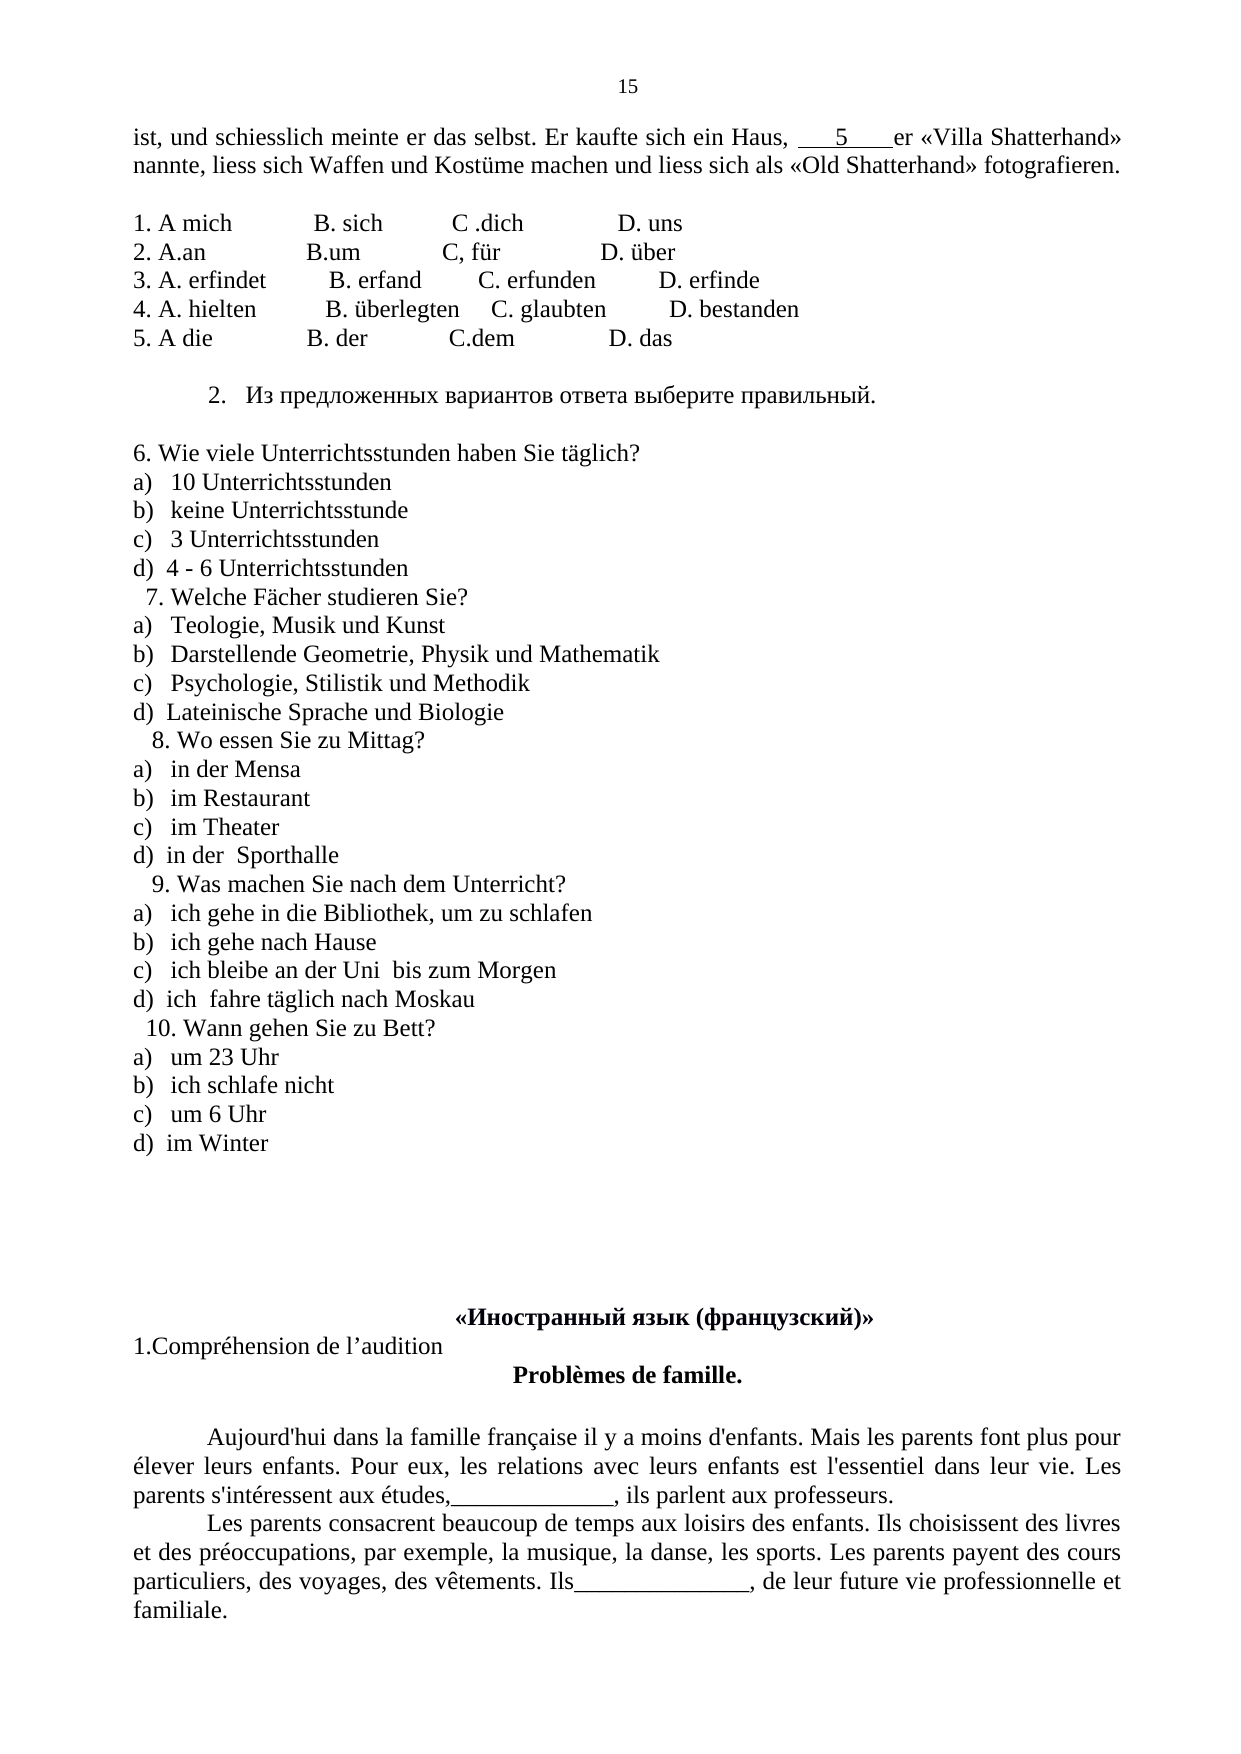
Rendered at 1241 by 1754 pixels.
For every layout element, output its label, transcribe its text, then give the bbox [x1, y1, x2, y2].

text 2. A.an B.um C, für D. über [133, 237, 1122, 266]
text 1.Compréhension de l’audition [133, 1331, 1122, 1360]
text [133, 122, 1122, 179]
list Psychologie, Stilistik und Methodik [133, 668, 1122, 697]
text d) im Winter [133, 1128, 1122, 1157]
list in der Mensa [133, 754, 1122, 783]
text 10. Wann gehen Sie zu Bett? [133, 1013, 1122, 1042]
list um 6 Uhr [133, 1099, 1122, 1128]
title Les parents consacrent beaucoup de temps aux loisirs des enfants. Ils choisissent des livres et des préoccupations, par exemple, la musique, la danse, les sports. Les parents payent des cours particuliers, des voyages, des vêtements. Ils______________, de leur future vie professionnelle et familiale. [133, 1508, 1122, 1623]
text d) in der Sporthalle [133, 841, 1122, 869]
text 4. A. hielten B. überlegten C. glaubten D. bestanden [133, 294, 1122, 323]
text 1. A mich B. sich C .dich D. uns [133, 208, 1122, 237]
list 3 Unterrichtsstunden [133, 524, 1122, 553]
text d) Lateinische Sprache und Biologie [133, 697, 1122, 726]
title Aujourd'hui dans la famille française il y a moins d'enfants. Mais les parents font plus pour élever leurs enfants. Pour eux, les relations avec leurs enfants est l'essentiel dans leur vie. Les parents s'intéressent aux études,_____________, ils parlent aux professeurs. [133, 1422, 1122, 1508]
text 3. A. erfindet B. erfand C. erfunden D. erfinde [133, 266, 1122, 294]
list keine Unterrichtsstunde [133, 496, 1122, 524]
list Darstellende Geometrie, Physik und Mathematik [133, 639, 1122, 668]
list 10 Unterrichtsstunden [133, 467, 1122, 496]
text 6. Wie viele Unterrichtsstunden haben Sie täglich? [133, 438, 1122, 467]
text 7. Welche Fächer studieren Sie? [133, 582, 1122, 611]
list ich gehe nach Hause [133, 927, 1122, 956]
text «Иностранный язык (французский)» [133, 1302, 1122, 1331]
list ich schlafe nicht [133, 1071, 1122, 1099]
list im Restaurant [133, 783, 1122, 812]
list ich gehe in die Bibliothek, um zu schlafen [133, 898, 1122, 927]
list Из предложенных вариантов ответа выберите правильный. [208, 381, 1122, 409]
list ich bleibe an der Uni bis zum Morgen [133, 956, 1122, 984]
text 8. Wo essen Sie zu Mittag? [133, 726, 1122, 754]
list im Theater [133, 812, 1122, 841]
list um 23 Uhr [133, 1042, 1122, 1071]
text Problèmes de famille. [133, 1360, 1122, 1389]
list Teologie, Musik und Kunst [133, 611, 1122, 639]
text d) ich fahre täglich nach Moskau [133, 984, 1122, 1013]
text 5. A die B. der C.dem D. das [133, 323, 1122, 352]
text 9. Was machen Sie nach dem Unterricht? [133, 869, 1122, 898]
text d) 4 - 6 Unterrichtsstunden [133, 553, 1122, 582]
